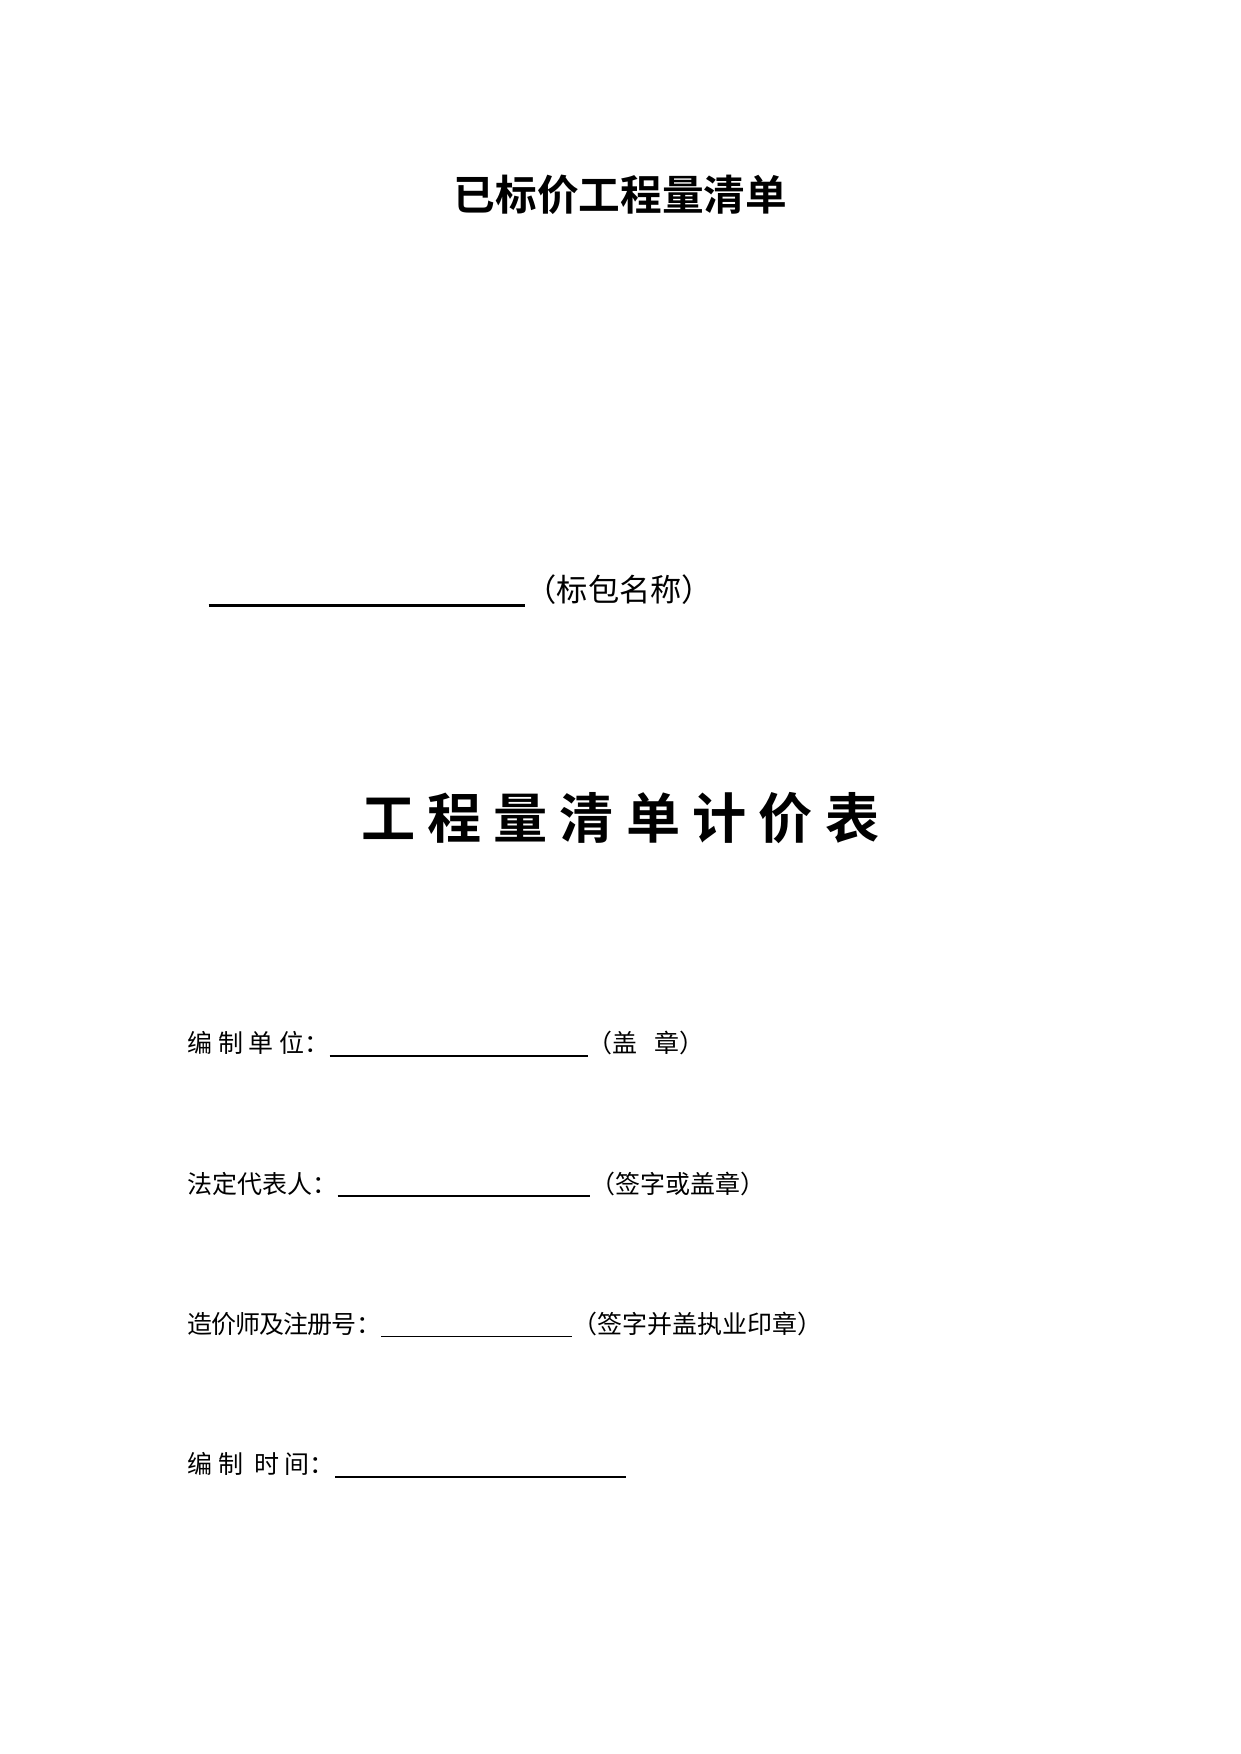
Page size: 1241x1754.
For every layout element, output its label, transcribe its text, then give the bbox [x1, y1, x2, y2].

text 造价师及注册号： （签字并盖执业印章） [187, 1290, 1053, 1355]
list 已标价工程量清单 [187, 167, 1053, 221]
text 工程量清单计价表 [187, 766, 1053, 864]
text 法定代表人： （签字或盖章） [187, 1150, 1053, 1215]
text 编 制 时 间： 、 [187, 1431, 1053, 1496]
text 编 制 单 位： （盖 章） [187, 1009, 1053, 1074]
text （标包名称） [188, 556, 1053, 621]
